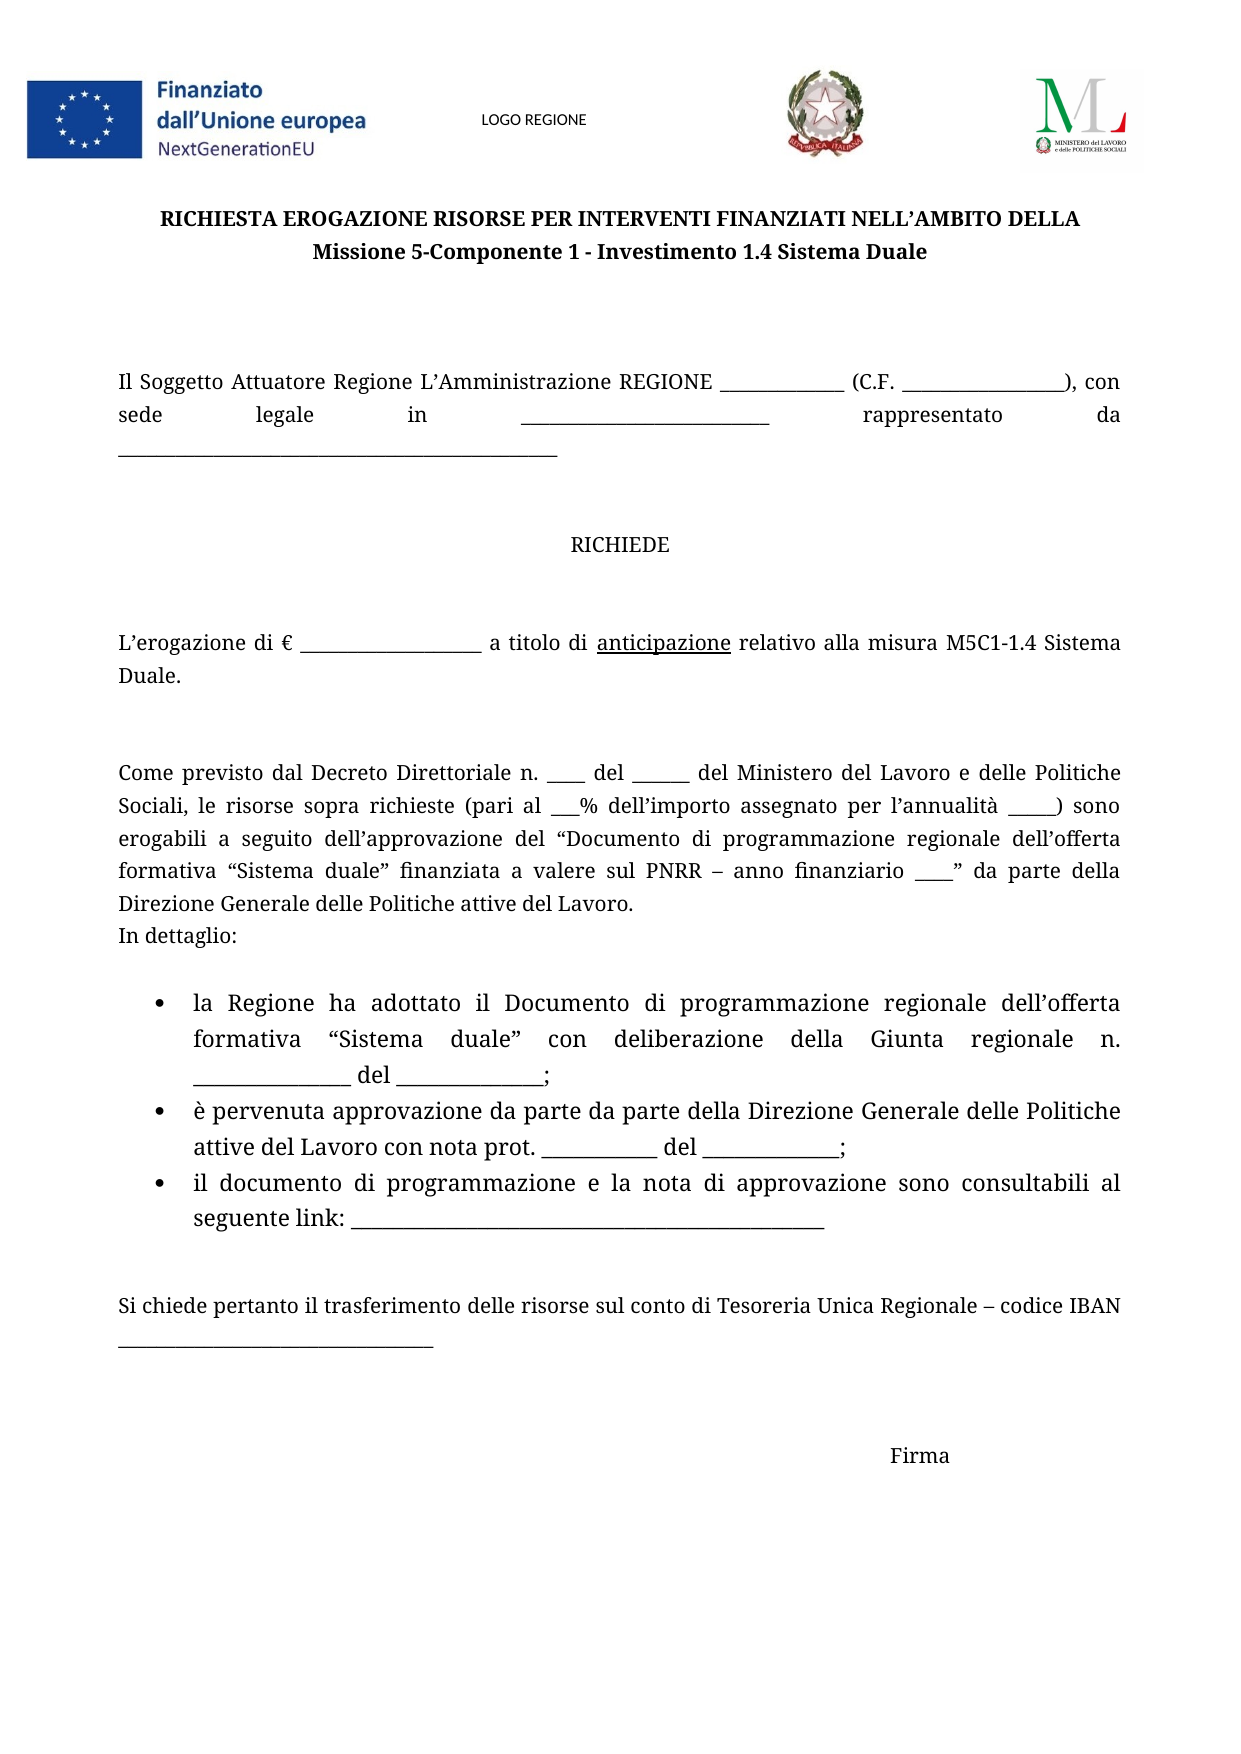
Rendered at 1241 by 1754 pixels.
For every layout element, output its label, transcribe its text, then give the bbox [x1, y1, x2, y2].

text Firma [657, 1441, 1122, 1470]
text RICHIEDE [118, 530, 1122, 559]
picture [25, 71, 375, 161]
picture [1020, 69, 1145, 173]
list è pervenuta approvazione da parte da parte della Direzione Generale delle Politiche attive del Lavoro con nota prot. ___________ del _____________; [156, 1094, 1122, 1162]
text L’erogazione di € ___________________ a titolo di anticipazione relativo alla misura M5C1-1.4 Sistema Duale. [118, 628, 1122, 689]
list il documento di programmazione e la nota di approvazione sono consultabili al seguente link: _____________________________________________ [156, 1166, 1122, 1234]
text RICHIESTA EROGAZIONE RISORSE PER INTERVENTI FINANZIATI NELL’AMBITO DELLA [118, 204, 1122, 233]
text Il Soggetto Attuatore Regione L’Amministrazione REGIONE _____________ (C.F. _________________), con sede legale in __________________________ rappresentato da ______________________________________________ [118, 367, 1122, 461]
text In dettaglio: [118, 922, 1122, 950]
text Missione 5-Componente 1 - Investimento 1.4 Sistema Duale [118, 237, 1122, 265]
text Si chiede pertanto il trasferimento delle risorse sul conto di Tesoreria Unica Regionale – codice IBAN _________________________________ [118, 1291, 1122, 1352]
list la Regione ha adottato il Documento di programmazione regionale dell’offerta formativa “Sistema duale” con deliberazione della Giunta regionale n. _______________ del ______________; [156, 987, 1122, 1090]
text Come previsto dal Decreto Direttoriale n. ____ del ______ del Ministero del Lavoro e delle Politiche Sociali, le risorse sopra richieste (pari al ___% dell’importo assegnato per l’annualità _____) sono erogabili a seguito dell’approvazione del “Documento di programmazione regionale dell’offerta formativa “Sistema duale” finanziata a valere sul PNRR – anno finanziario ____” da parte della Direzione Generale delle Politiche attive del Lavoro. [118, 758, 1122, 917]
picture [780, 65, 872, 163]
